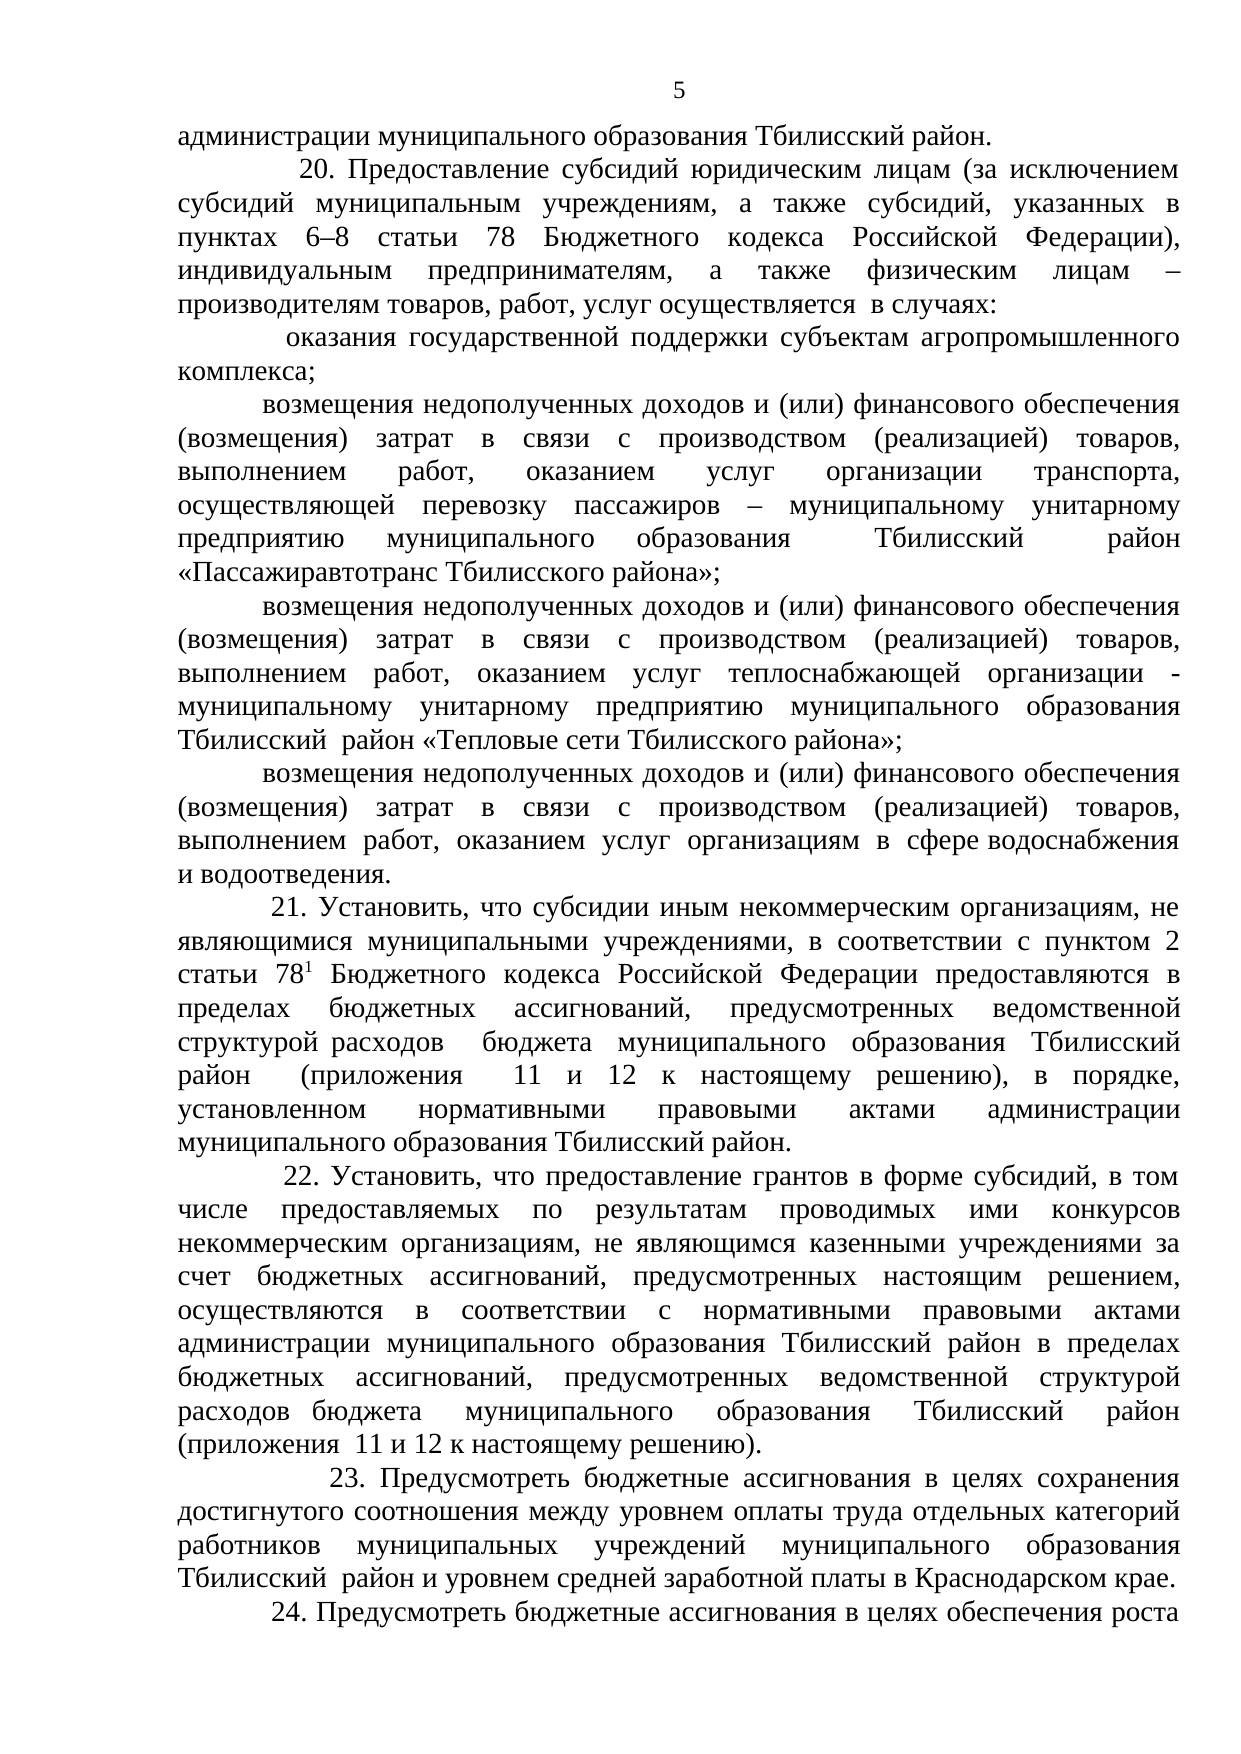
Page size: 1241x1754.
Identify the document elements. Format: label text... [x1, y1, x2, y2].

text 21. Установить, что субсидии иным некоммерческим организациям, не являющимися муниципальными учреждениями, в соответствии с пунктом 2 статьи 781 Бюджетного кодекса Российской Федерации предоставляются в пределах бюджетных ассигнований, предусмотренных ведомственной структурой расходов бюджета муниципального образования Тбилисский район (приложения 11 и 12 к настоящему решению), в порядке, установленном нормативными правовыми актами администрации муниципального образования Тбилисский район. [177, 889, 1181, 1158]
text оказания государственной поддержки субъектам агропромышленного комплекса; [177, 319, 1181, 386]
text 20. Предоставление субсидий юридическим лицам (за исключением субсидий муниципальным учреждениям, а также субсидий, указанных в пунктах 6–8 статьи 78 Бюджетного кодекса Российской Федерации), индивидуальным предпринимателям, а также физическим лицам – производителям товаров, работ, услуг осуществляется в случаях: [177, 152, 1181, 319]
text 22. Установить, что предоставление грантов в форме субсидий, в том числе предоставляемых по результатам проводимых ими конкурсов некоммерческим организациям, не являющимся казенными учреждениями за счет бюджетных ассигнований, предусмотренных настоящим решением, осуществляются в соответствии с нормативными правовыми актами администрации муниципального образования Тбилисский район в пределах бюджетных ассигнований, предусмотренных ведомственной структурой расходов бюджета муниципального образования Тбилисский район (приложения 11 и 12 к настоящему решению). [177, 1158, 1181, 1460]
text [177, 118, 1181, 152]
text возмещения недополученных доходов и (или) финансового обеспечения (возмещения) затрат в связи с производством (реализацией) товаров, выполнением работ, оказанием услуг организациям в сфере водоснабжения и водоотведения. [177, 755, 1181, 889]
text 23. Предусмотреть бюджетные ассигнования в целях сохранения достигнутого соотношения между уровнем оплаты труда отдельных категорий работников муниципальных учреждений муниципального образования Тбилисский район и уровнем средней заработной платы в Краснодарском крае. [177, 1460, 1181, 1594]
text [177, 1594, 1181, 1627]
text возмещения недополученных доходов и (или) финансового обеспечения (возмещения) затрат в связи с производством (реализацией) товаров, выполнением работ, оказанием услуг организации транспорта, осуществляющей перевозку пассажиров – муниципальному унитарному предприятию муниципального образования Тбилисский район «Пассажиравтотранс Тбилисского района»; [177, 386, 1181, 588]
text возмещения недополученных доходов и (или) финансового обеспечения (возмещения) затрат в связи с производством (реализацией) товаров, выполнением работ, оказанием услуг теплоснабжающей организации - муниципальному унитарному предприятию муниципального образования Тбилисский район «Тепловые сети Тбилисского района»; [177, 588, 1181, 755]
